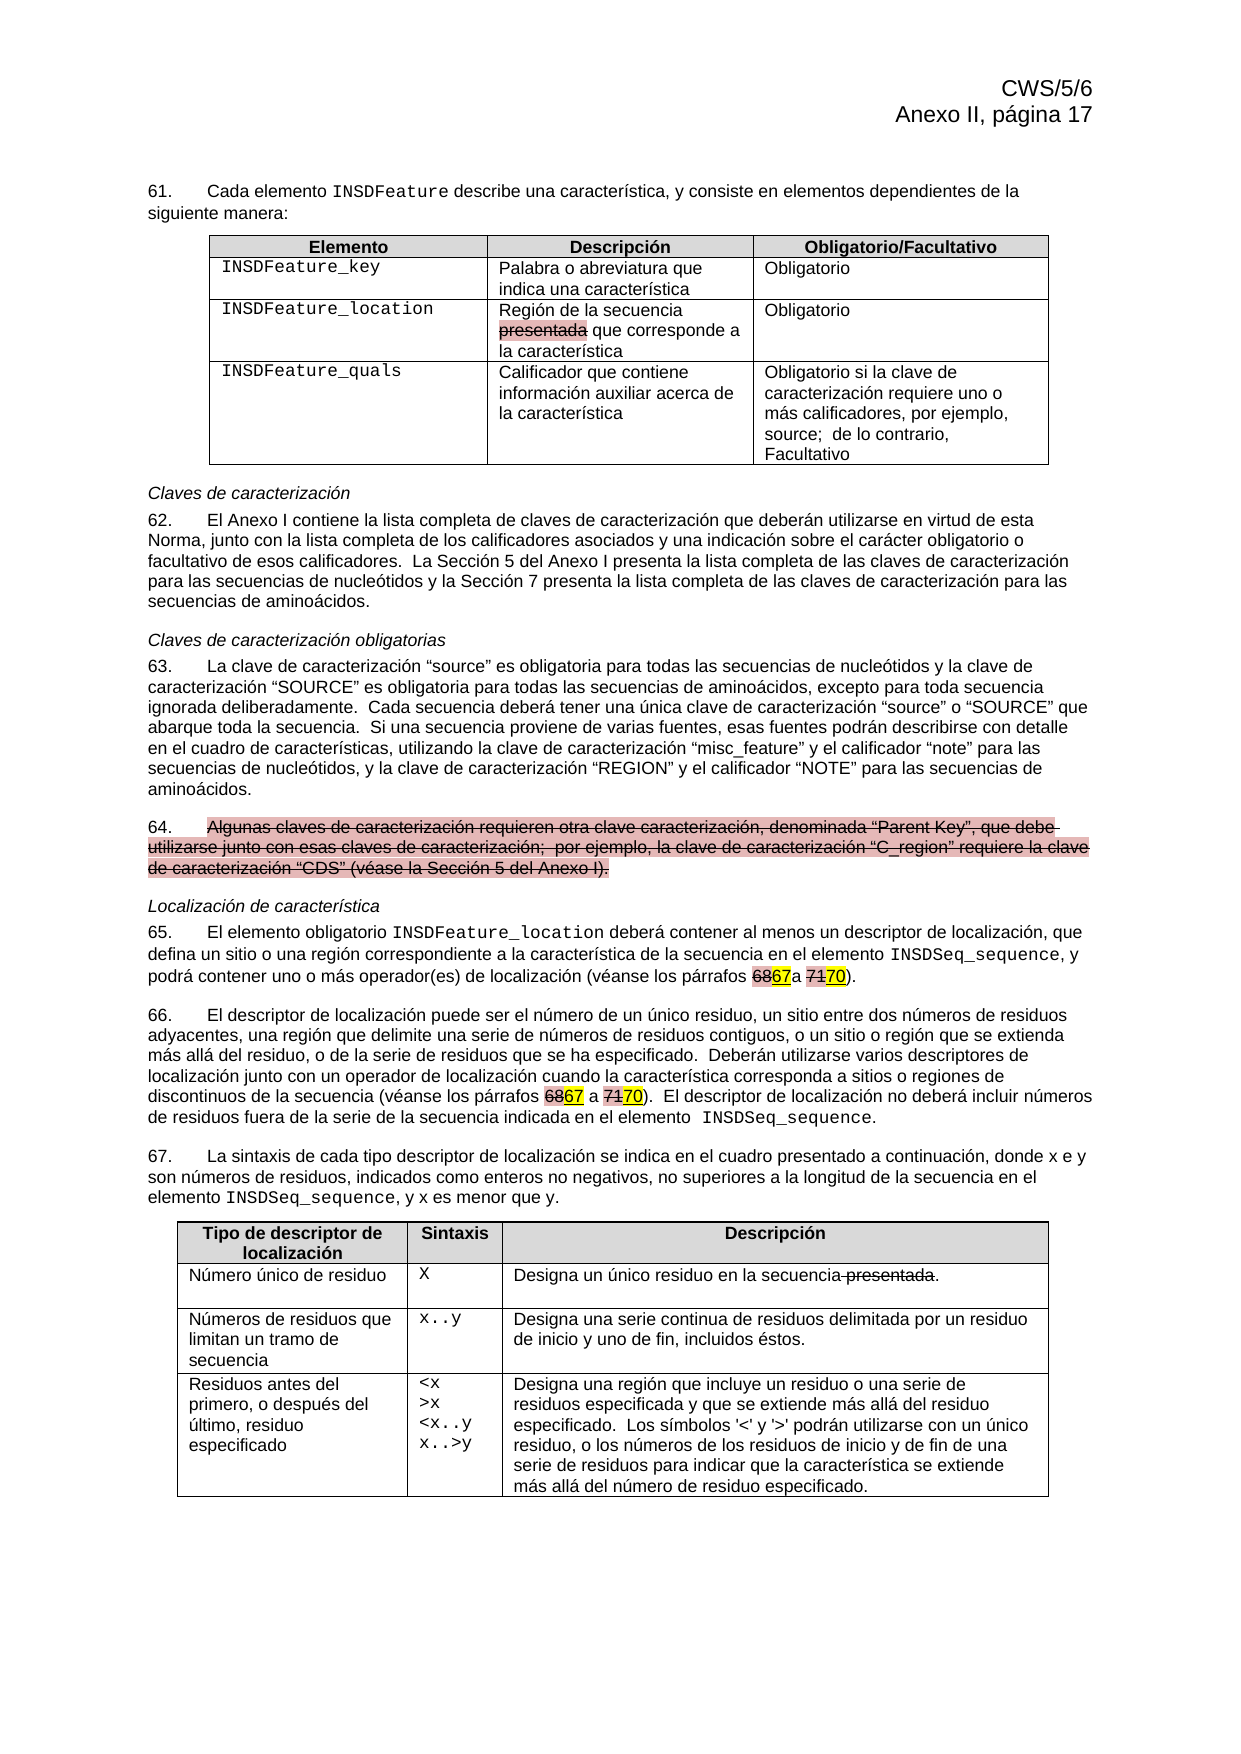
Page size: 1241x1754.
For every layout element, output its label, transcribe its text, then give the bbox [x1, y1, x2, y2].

table_cell Residuos antes del primero, o después del último, residuo especificado [178, 1374, 407, 1496]
table_header Sintaxis [408, 1223, 502, 1263]
list El elemento obligatorio INSDFeature_location deberá contener al menos un descriptor de localización, que defina un sitio o una región correspondiente a la característica de la secuencia en el elemento INSDSeq_sequence, y podrá contener uno o más operador(es) de localización (véanse los párrafos 6867a 7170). [148, 922, 1093, 987]
table_cell INSDFeature_quals [210, 362, 487, 464]
list La sintaxis de cada tipo descriptor de localización se indica en el cuadro presentado a continuación, donde x e y son números de residuos, indicados como enteros no negativos, no superiores a la longitud de la secuencia en el elemento INSDSeq_sequence, y x es menor que y. [148, 1146, 1093, 1209]
subtitle Claves de caracterización [148, 483, 1093, 503]
subtitle Localización de característica [148, 896, 1093, 916]
table_cell Región de la secuencia presentada que corresponde a la característica [488, 300, 753, 361]
table_header Tipo de descriptor de localización [178, 1223, 407, 1263]
table_cell Obligatorio si la clave de caracterización requiere uno o más calificadores, por ejemplo, source; de lo contrario, Facultativo [754, 362, 1048, 464]
list Algunas claves de caracterización requieren otra clave caracterización, denominada “Parent Key”, que debe utilizarse junto con esas claves de caracterización; por ejemplo, la clave de caracterización “C_region” requiere la clave de caracterización “CDS” (véase la Sección 5 del Anexo I). [148, 817, 1093, 878]
subtitle Claves de caracterización obligatorias [148, 629, 1093, 650]
table_cell Designa una región que incluye un residuo o una serie de residuos especificada y que se extiende más allá del residuo especificado. Los símbolos '<' y '>' podrán utilizarse con un único residuo, o los números de los residuos de inicio y de fin de una serie de residuos para indicar que la característica se extiende más allá del número de residuo especificado. [503, 1374, 1048, 1496]
table_cell Calificador que contiene información auxiliar acerca de la característica [488, 362, 753, 464]
table_cell Número único de residuo [178, 1264, 407, 1307]
list El descriptor de localización puede ser el número de un único residuo, un sitio entre dos números de residuos adyacentes, una región que delimite una serie de números de residuos contiguos, o un sitio o región que se extienda más allá del residuo, o de la serie de residuos que se ha especificado. Deberán utilizarse varios descriptores de localización junto con un operador de localización cuando la característica corresponda a sitios o regiones de discontinuos de la secuencia (véanse los párrafos 6867 a 7170). El descriptor de localización no deberá incluir números de residuos fuera de la serie de la secuencia indicada en el elemento INSDSeq_sequence. [148, 1004, 1093, 1128]
table_cell x..y [408, 1309, 502, 1372]
table_cell Obligatorio [754, 258, 1048, 299]
table_cell INSDFeature_key [210, 258, 487, 299]
table_header Elemento [210, 236, 487, 257]
table_header Descripción [503, 1223, 1048, 1263]
list El Anexo I contiene la lista completa de claves de caracterización que deberán utilizarse en virtud de esta Norma, junto con la lista completa de los calificadores asociados y una indicación sobre el carácter obligatorio o facultativo de esos calificadores. La Sección 5 del Anexo I presenta la lista completa de las claves de caracterización para las secuencias de nucleótidos y la Sección 7 presenta la lista completa de las claves de caracterización para las secuencias de aminoácidos. [148, 509, 1093, 612]
table_header Descripción [488, 236, 753, 257]
list La clave de caracterización “source” es obligatoria para todas las secuencias de nucleótidos y la clave de caracterización “SOURCE” es obligatoria para todas las secuencias de aminoácidos, excepto para toda secuencia ignorada deliberadamente. Cada secuencia deberá tener una única clave de caracterización “source” o “SOURCE” que abarque toda la secuencia. Si una secuencia proviene de varias fuentes, esas fuentes podrán describirse con detalle en el cuadro de características, utilizando la clave de caracterización “misc_feature” y el calificador “note” para las secuencias de nucleótidos, y la clave de caracterización “REGION” y el calificador “NOTE” para las secuencias de aminoácidos. [148, 656, 1093, 799]
list Cada elemento INSDFeature describe una característica, y consiste en elementos dependientes de la siguiente manera: [148, 180, 1093, 223]
table_cell INSDFeature_location [210, 300, 487, 361]
table_header Obligatorio/Facultativo [754, 236, 1048, 257]
table_cell X [408, 1264, 502, 1307]
table_cell Palabra o abreviatura que indica una característica [488, 258, 753, 299]
table_cell Obligatorio [754, 300, 1048, 361]
table_cell <x >x <x..y x..>y [408, 1374, 502, 1496]
table_cell Números de residuos que limitan un tramo de secuencia [178, 1309, 407, 1372]
table_cell Designa una serie continua de residuos delimitada por un residuo de inicio y uno de fin, incluidos éstos. [503, 1309, 1048, 1372]
table_cell Designa un único residuo en la secuencia presentada. [503, 1264, 1048, 1307]
